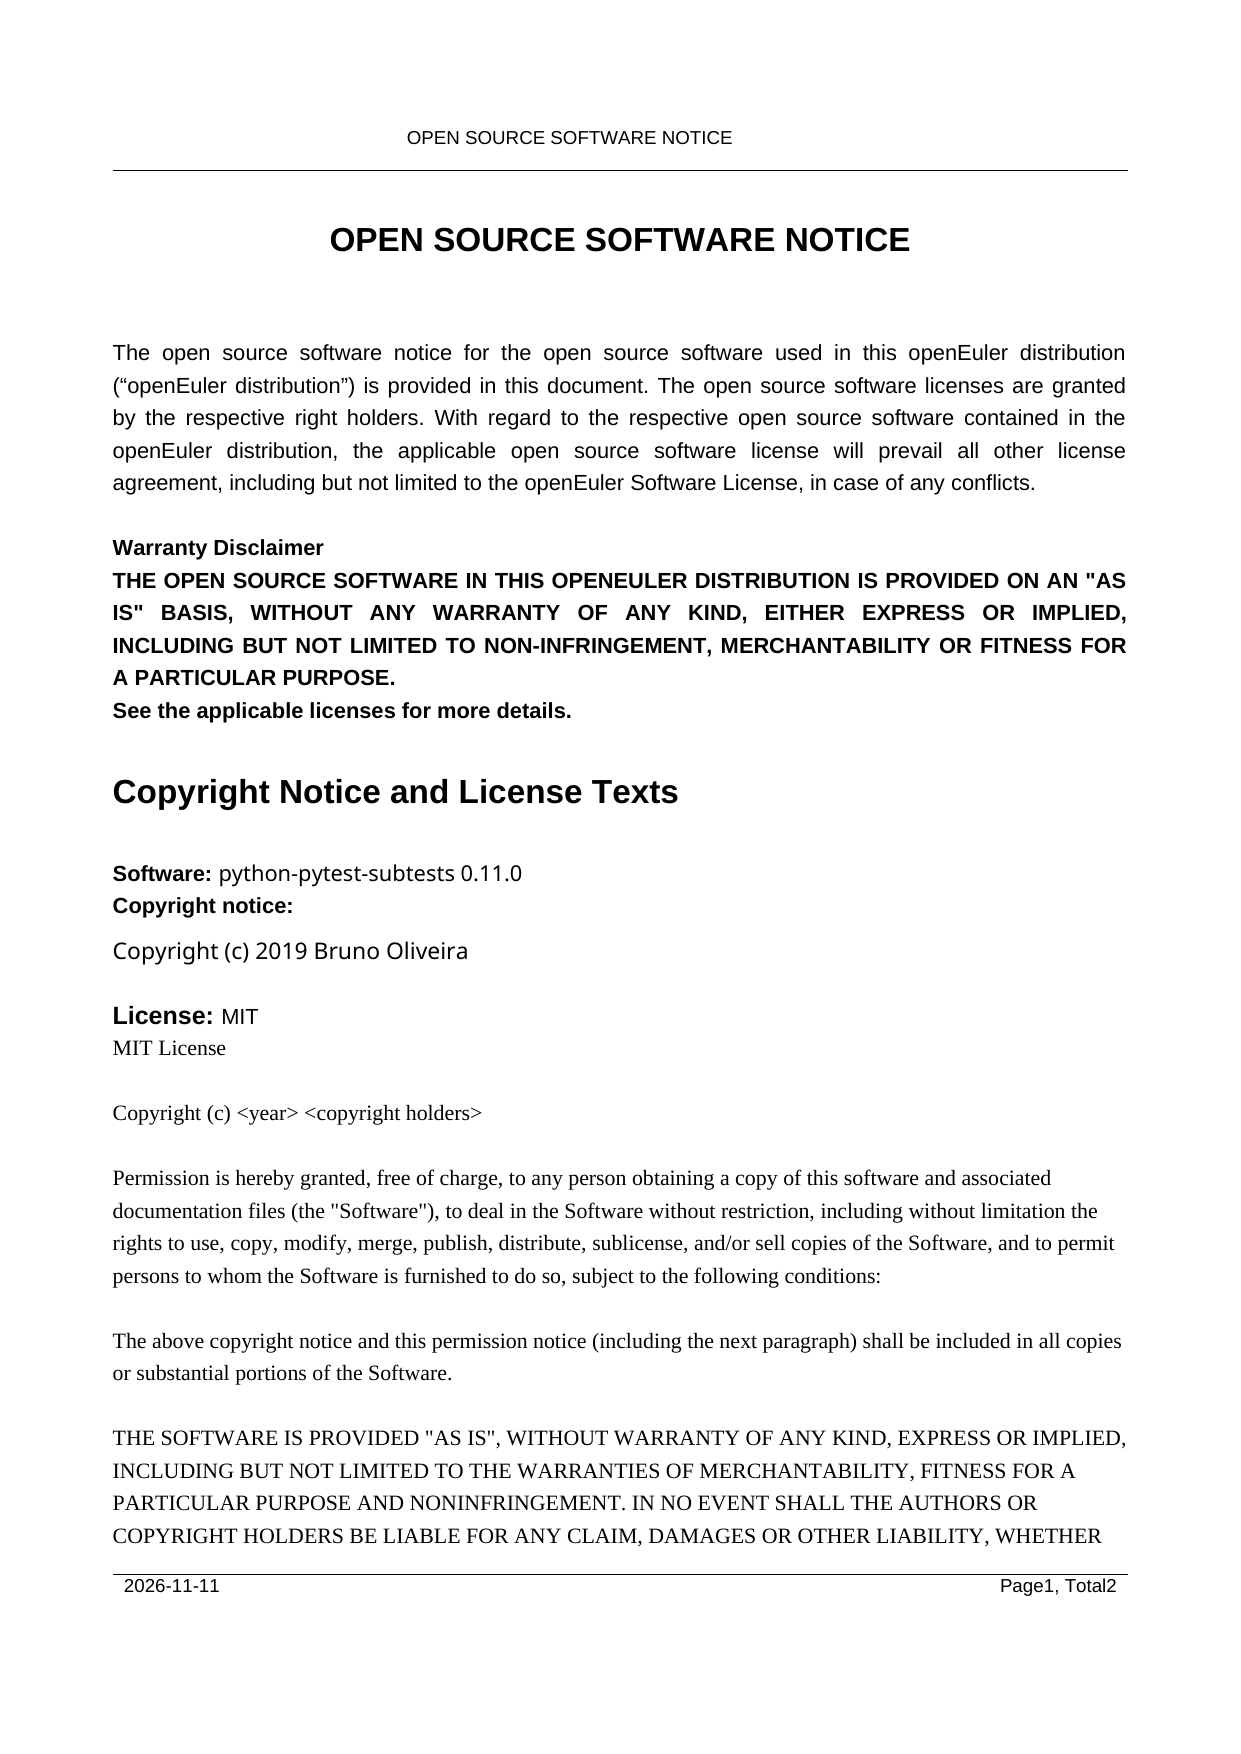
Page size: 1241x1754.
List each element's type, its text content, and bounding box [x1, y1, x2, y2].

text Copyright Notice and License Texts [112, 759, 1128, 824]
text Copyright (c) 2019 Bruno Oliveira [112, 934, 1128, 999]
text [112, 1031, 1128, 1551]
text License: MIT [112, 999, 1128, 1031]
text OPEN SOURCE SOFTWARE NOTICE [112, 206, 1128, 271]
text Copyright notice: [112, 889, 1128, 921]
text Warranty Disclaimer [112, 531, 1128, 564]
text The open source software notice for the open source software used in this openEuler distribution (“openEuler distribution”) is provided in this document. The open source software licenses are granted by the respective right holders. With regard to the respective open source software contained in the openEuler distribution, the applicable open source software license will prevail all other license agreement, including but not limited to the openEuler Software License, in case of any conflicts. [112, 336, 1128, 499]
title Software: python-pytest-subtests 0.11.0 [112, 856, 1128, 889]
text THE OPEN SOURCE SOFTWARE IN THIS OPENEULER DISTRIBUTION IS PROVIDED ON AN "AS IS" BASIS, WITHOUT ANY WARRANTY OF ANY KIND, EITHER EXPRESS OR IMPLIED, INCLUDING BUT NOT LIMITED TO NON-INFRINGEMENT, MERCHANTABILITY OR FITNESS FOR A PARTICULAR PURPOSE. See the applicable licenses for more details. [112, 564, 1128, 726]
